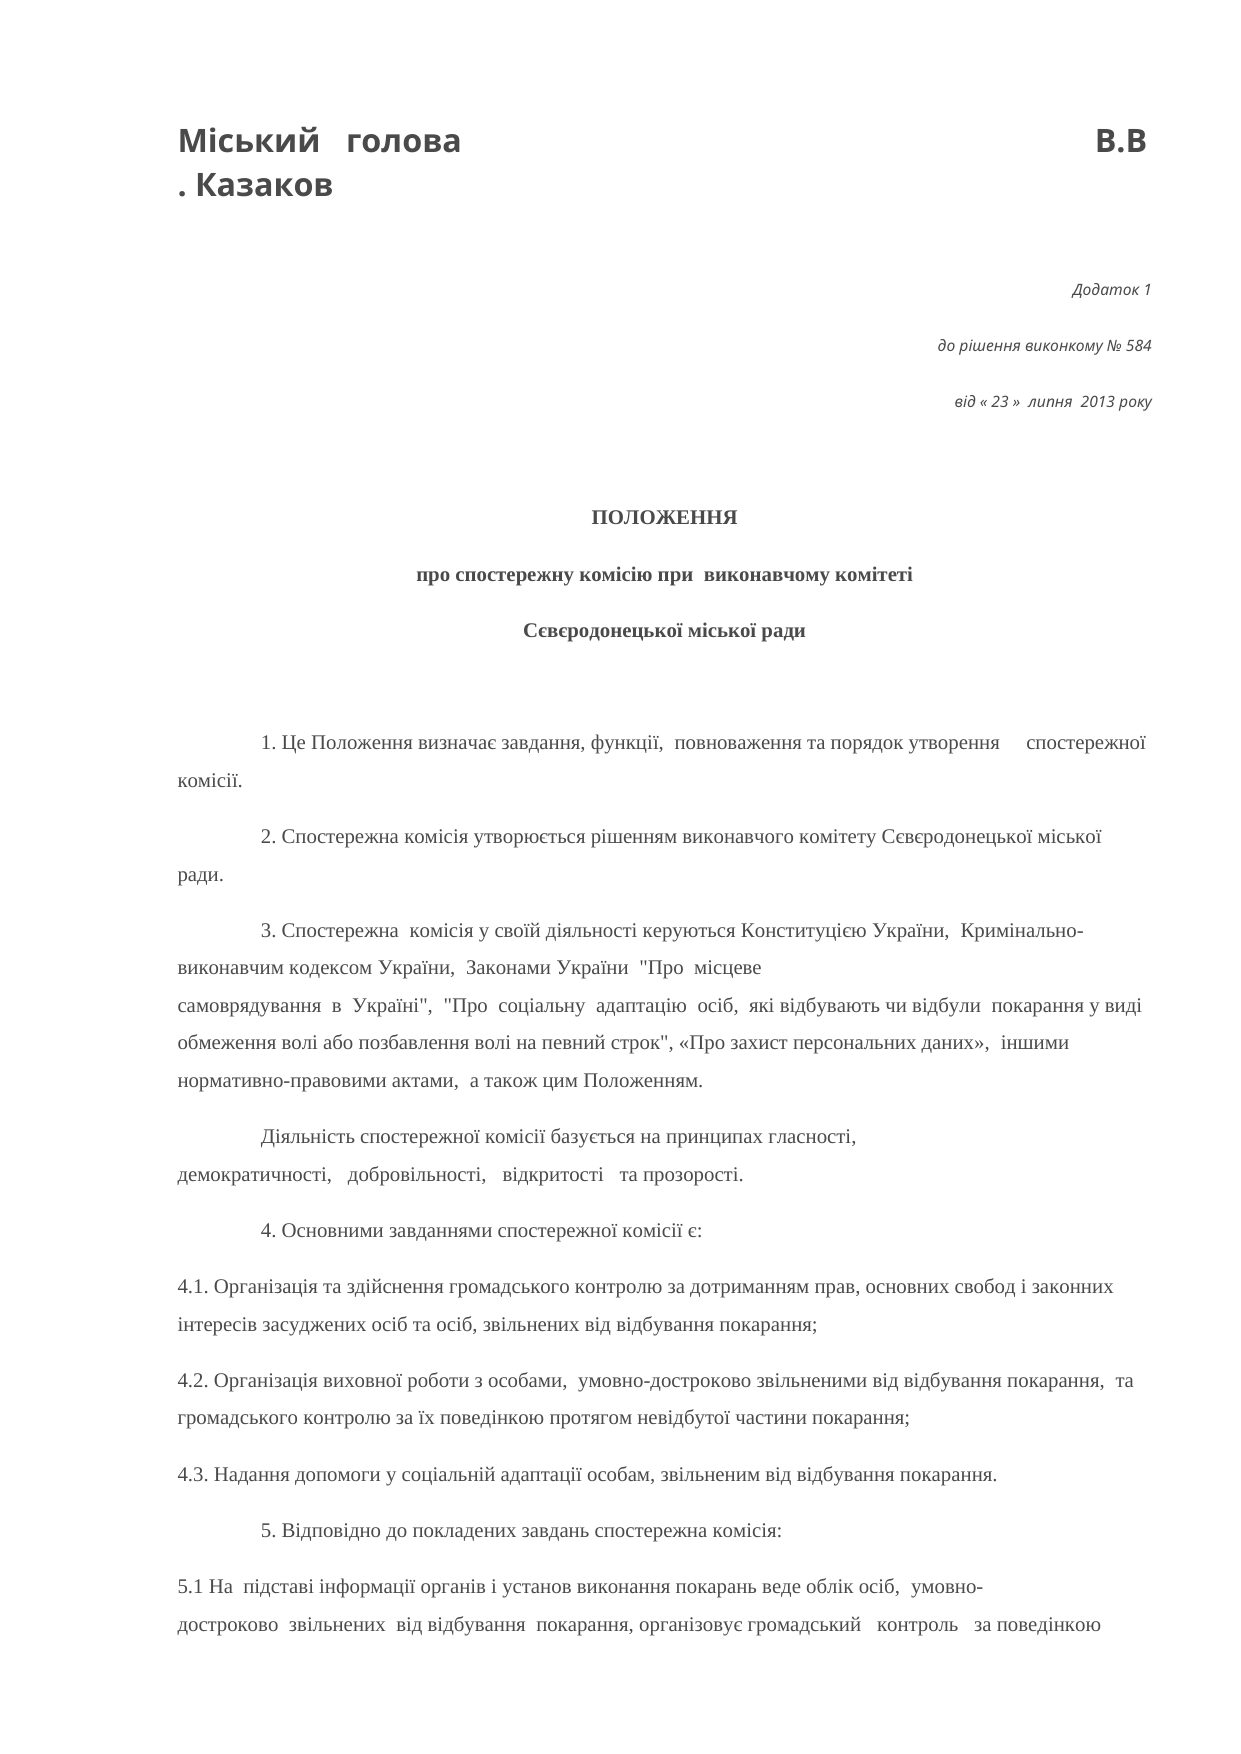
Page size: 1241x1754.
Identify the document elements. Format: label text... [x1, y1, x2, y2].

text 5. Відповідно до покладених завдань спостережна комісія: [177, 1504, 1152, 1542]
text про спостережну комісію при виконавчому комітеті [177, 548, 1152, 586]
text 4.1. Організація та здійснення громадського контролю за дотриманням прав, основних свобод і законних інтересів засуджених осіб та осіб, звільнених від відбування покарання; [177, 1261, 1152, 1336]
text Сєвєродонецької міської ради [177, 604, 1152, 642]
text Діяльність спостережної комісії базується на принципах гласності, демократичності, добровільності, відкритості та прозорості. [177, 1111, 1152, 1186]
text ПОЛОЖЕННЯ [177, 492, 1152, 529]
text 4. Основними завданнями спостережної комісії є: [177, 1204, 1152, 1242]
text до рішення виконкому № 584 [177, 319, 1152, 356]
text 1. Це Положення визначає завдання, функції, повноваження та порядок утворення спостережної комісії. [177, 717, 1152, 792]
text Міський голова В.В. Казаков [177, 118, 1152, 206]
text 4.3. Надання допомоги у соціальній адаптації особам, звільненим від відбування покарання. [177, 1448, 1152, 1486]
text Додаток 1 [177, 262, 1152, 300]
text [177, 1561, 1152, 1636]
text від « 23 » липня 2013 року [177, 375, 1152, 412]
text 4.2. Організація виховної роботи з особами, умовно-достроково звільненими від відбування покарання, та громадського контролю за їх поведінкою протягом невідбутої частини покарання; [177, 1354, 1152, 1429]
text 2. Спостережна комісія утворюється рішенням виконавчого комітету Сєвєродонецької міської ради. [177, 811, 1152, 886]
text 3. Спостережна комісія у своїй діяльності керуються Конституцією України, Кримінально-виконавчим кодексом України, Законами України "Про місцеве самоврядування в Україні", "Про соціальну адаптацію осіб, які відбувають чи відбули покарання у виді обмеження волі або позбавлення волі на певний строк", «Про захист персональних даних», іншими нормативно-правовими актами, а також цим Положенням. [177, 904, 1152, 1092]
